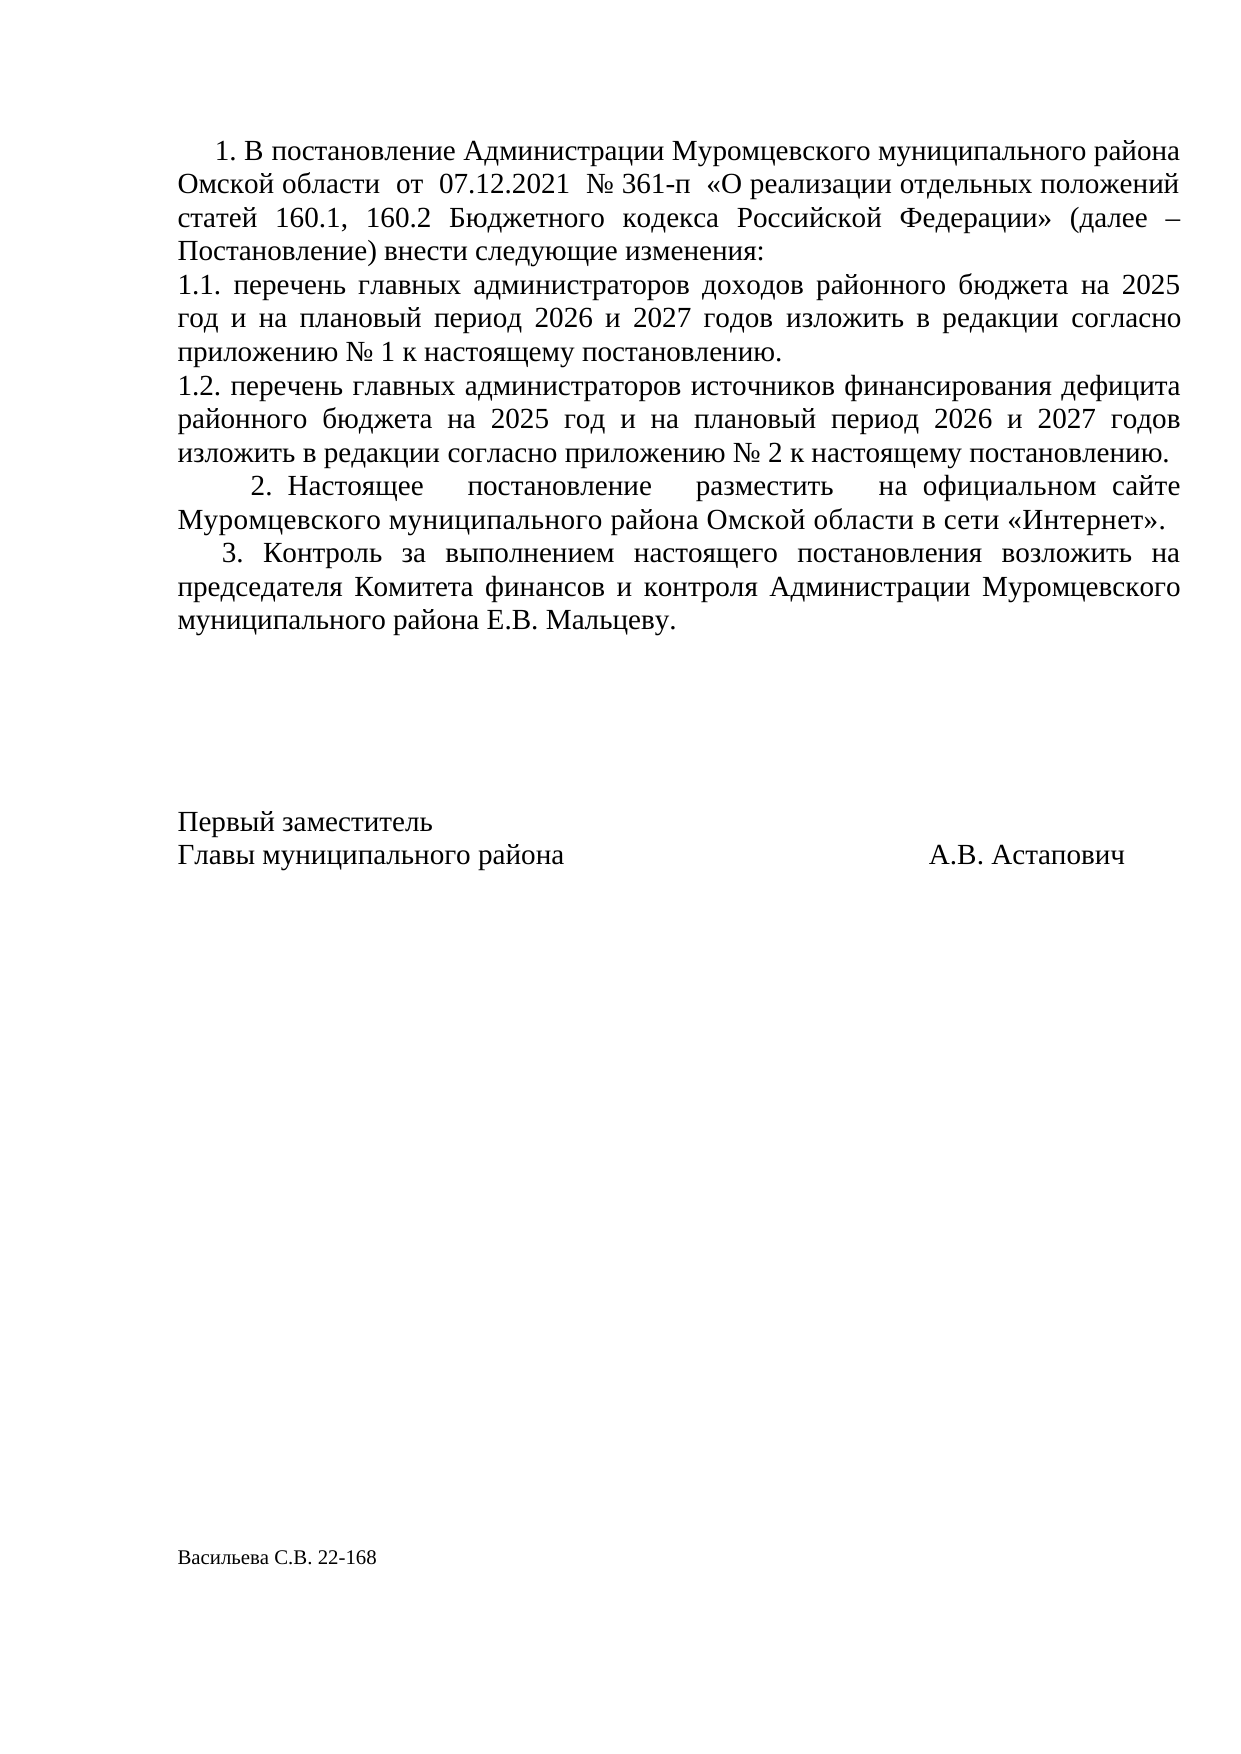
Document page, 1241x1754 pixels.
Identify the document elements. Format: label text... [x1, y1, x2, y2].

text Первый заместитель [177, 804, 1181, 837]
text Главы муниципального района А.В. Астапович [177, 837, 1181, 871]
text 1.1. перечень главных администраторов доходов районного бюджета на 2025 год и на плановый период 2026 и 2027 годов изложить в редакции согласно приложению № 1 к настоящему постановлению. [177, 267, 1181, 368]
text 1.2. перечень главных администраторов источников финансирования дефицита районного бюджета на 2025 год и на плановый период 2026 и 2027 годов изложить в редакции согласно приложению № 2 к настоящему постановлению. [177, 368, 1181, 468]
text 1. В постановление Администрации Муромцевского муниципального района Омской области от 07.12.2021 № 361-п «О реализации отдельных положений статей 160.1, 160.2 Бюджетного кодекса Российской Федерации» (далее –Постановление) внести следующие изменения: [177, 133, 1181, 267]
text 3. Контроль за выполнением настоящего постановления возложить на председателя Комитета финансов и контроля Администрации Муромцевского муниципального района Е.В. Мальцеву. [177, 535, 1181, 636]
text 2. Настоящее постановление разместить на официальном сайте Муромцевского муниципального района Омской области в сети «Интернет». [177, 468, 1181, 535]
text Васильева С.В. 22-168 [177, 1544, 1181, 1569]
